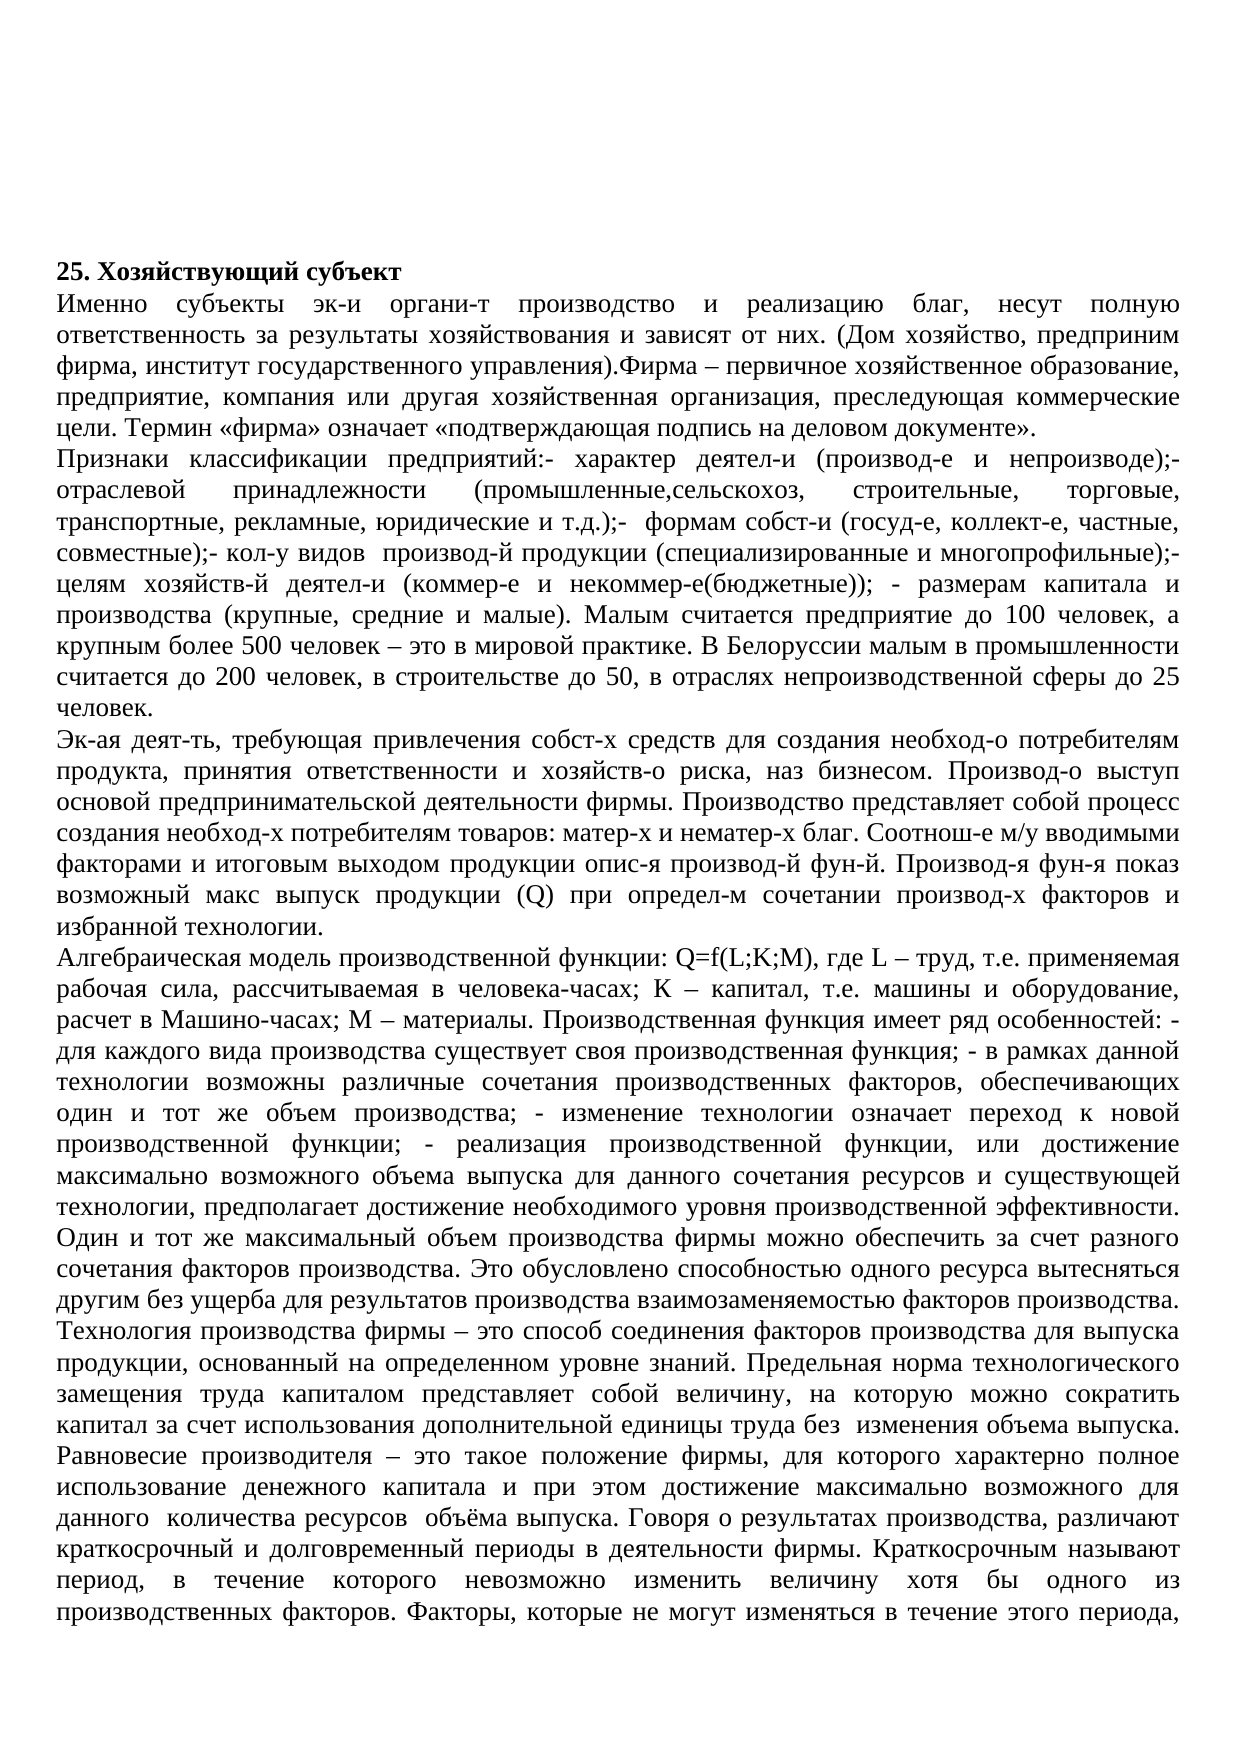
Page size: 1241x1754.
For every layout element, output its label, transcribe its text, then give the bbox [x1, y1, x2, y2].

text Признаки классификации предприятий:- характер деятел-и (производ-е и непроизводе);-отраслевой принадлежности (промышленные,сельскохоз, строительные, торговые, транспортные, рекламные, юридические и т.д.);- формам собст-и (госуд-е, коллект-е, частные, совместные);- кол-у видов производ-й продукции (специализированные и многопрофильные);- целям хозяйств-й деятел-и (коммер-е и некоммер-е(бюджетные)); - размерам капитала и производства (крупные, средние и малые). Малым считается предприятие до 100 человек, а крупным более 500 человек – это в мировой практике. В Белоруссии малым в промышленности считается до 200 человек, в строительстве до 50, в отраслях непроизводственной сферы до 25 человек. [56, 442, 1181, 723]
text Именно субъекты эк-и органи-т производство и реализацию благ, несут полную ответственность за результаты хозяйствования и зависят от них. (Дом хозяйство, предприним фирма, институт государственного управления).Фирма – первичное хозяйственное образование, предприятие, компания или другая хозяйственная организация, преследующая коммерческие цели. Термин «фирма» означает «подтверждающая подпись на деловом документе». [56, 287, 1181, 442]
text Эк-ая деят-ть, требующая привлечения собст-х средств для создания необход-о потребителям продукта, принятия ответственности и хозяйств-о риска, наз бизнесом. Производ-о выступ основой предпринимательской деятельности фирмы. Производство представляет собой процесс создания необход-х потребителям товаров: матер-х и нематер-х благ. Соотнош-е м/у вводимыми факторами и итоговым выходом продукции опис-я производ-й фун-й. Производ-я фун-я показ возможный макс выпуск продукции (Q) при определ-м сочетании производ-х факторов и избранной технологии. [56, 723, 1181, 941]
text 25. Хозяйствующий субъект [56, 256, 1181, 287]
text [56, 941, 1181, 1626]
